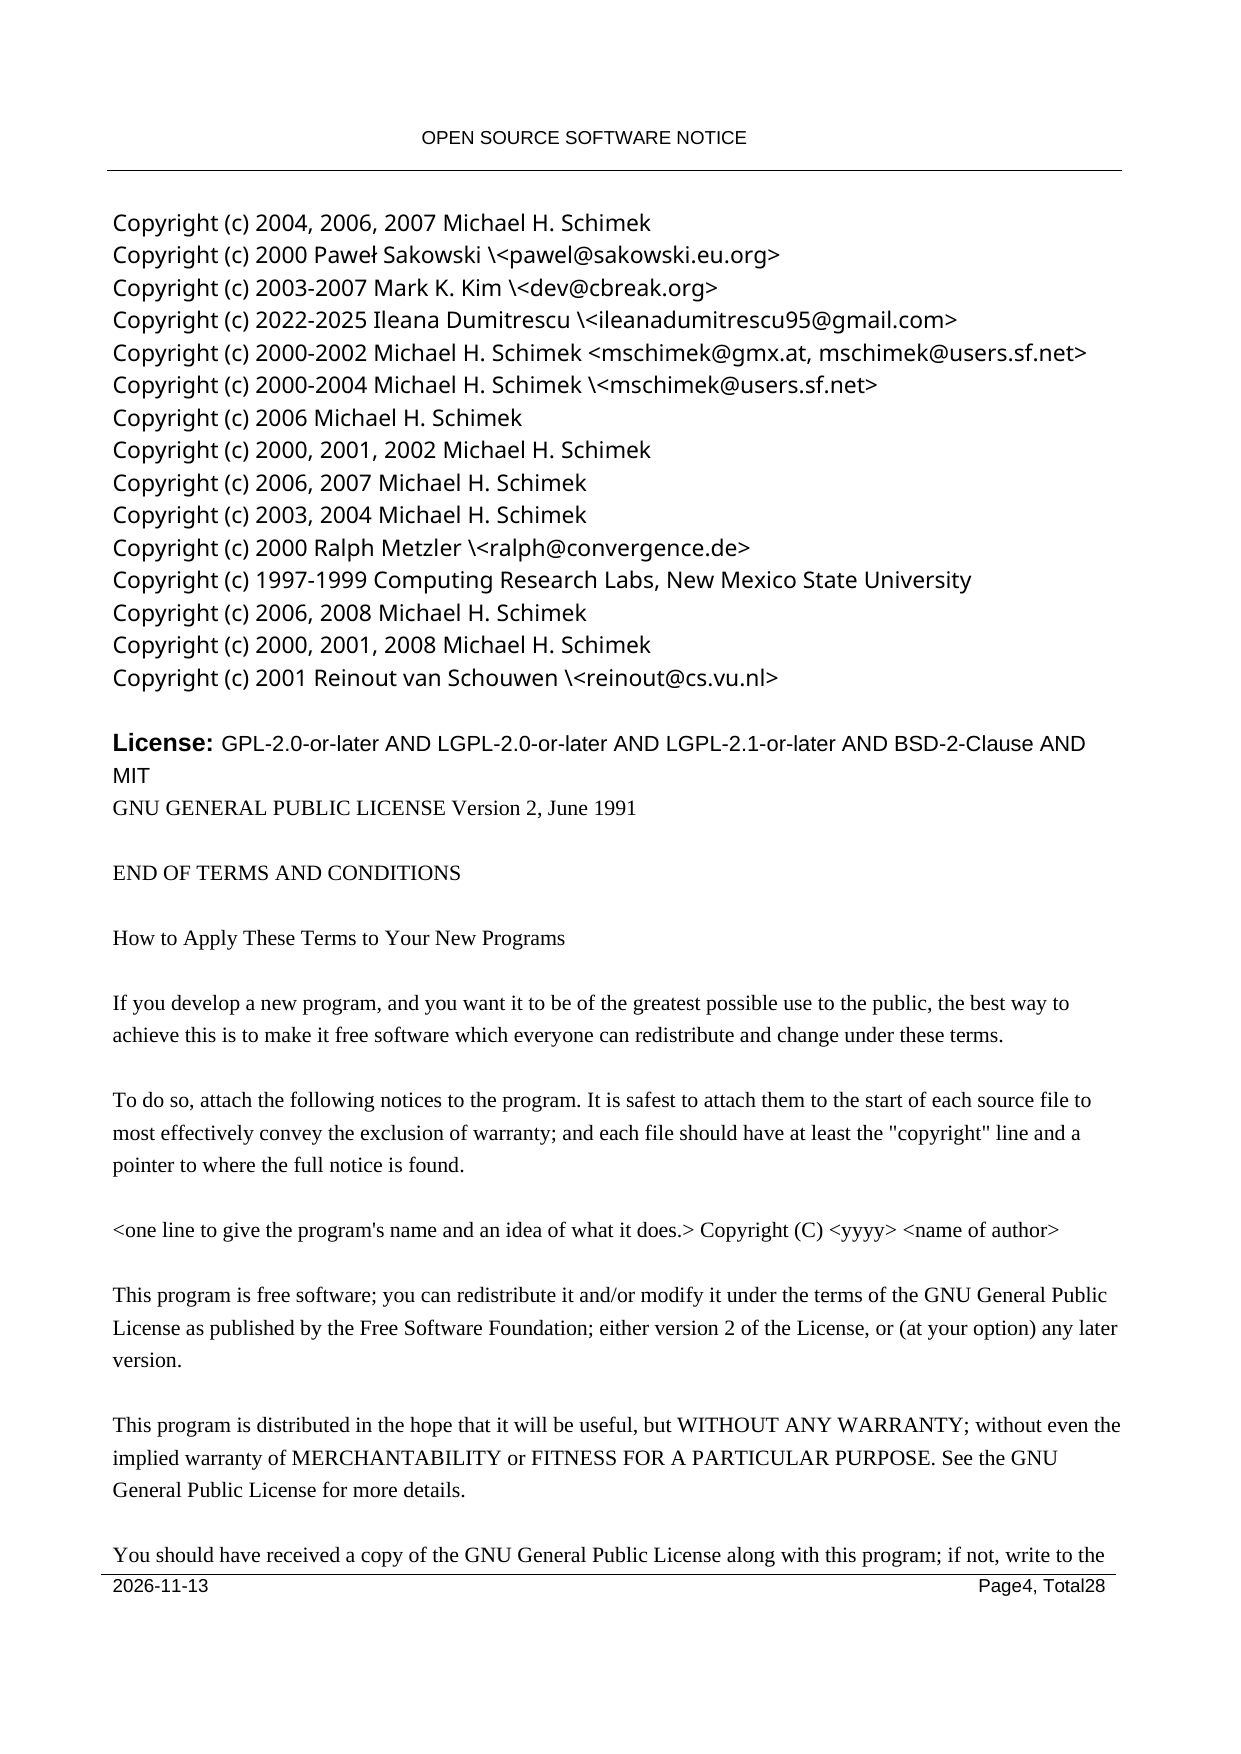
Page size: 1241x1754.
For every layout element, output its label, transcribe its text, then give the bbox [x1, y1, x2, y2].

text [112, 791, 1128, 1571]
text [112, 206, 1128, 726]
text License: GPL-2.0-or-later AND LGPL-2.0-or-later AND LGPL-2.1-or-later AND BSD-2-Clause AND MIT [112, 726, 1128, 791]
